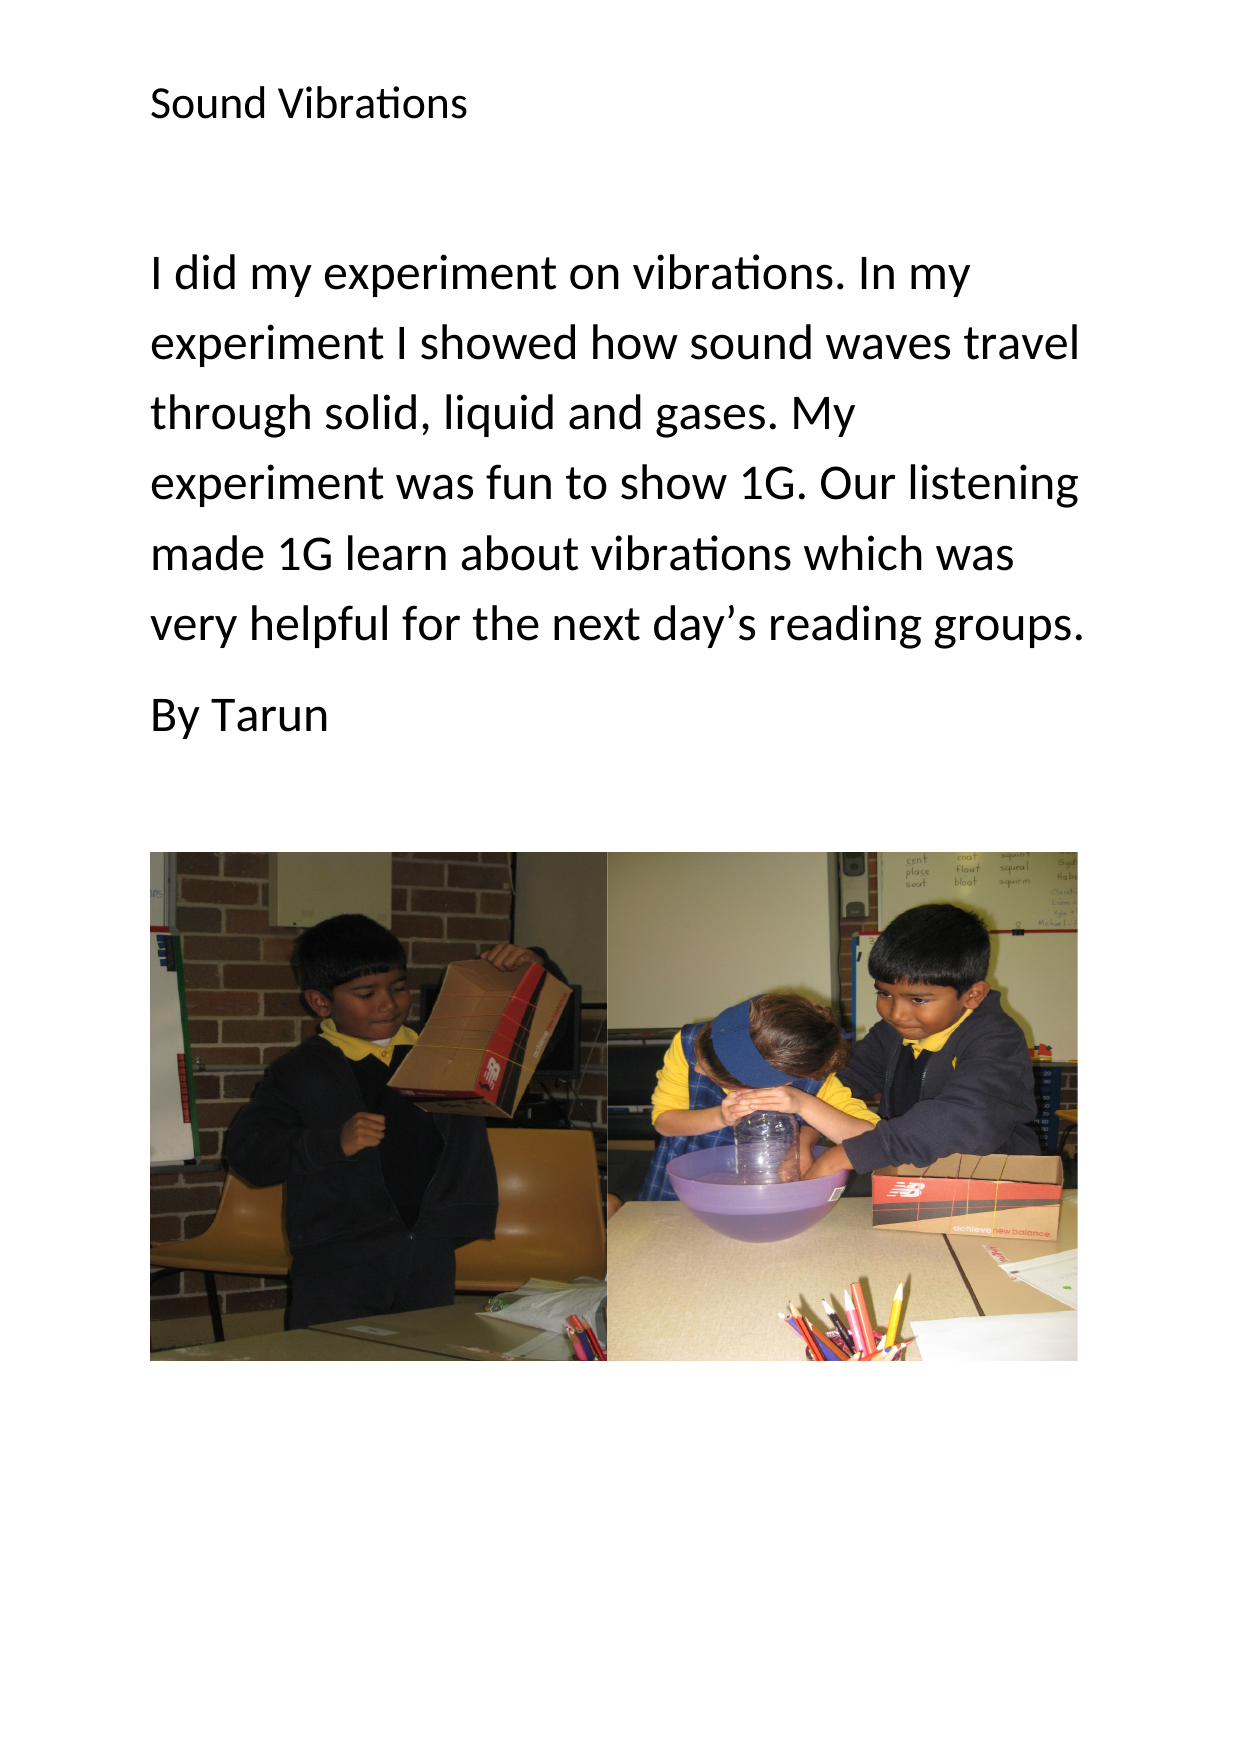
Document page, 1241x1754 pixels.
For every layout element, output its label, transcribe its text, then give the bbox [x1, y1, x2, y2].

picture [150, 852, 1078, 1361]
text By Tarun [150, 682, 1090, 743]
text I did my experiment on vibrations. In my experiment I showed how sound waves travel through solid, liquid and gases. My experiment was fun to show 1G. Our listening made 1G learn about vibrations which was very helpful for the next day’s reading groups. [150, 241, 1090, 652]
